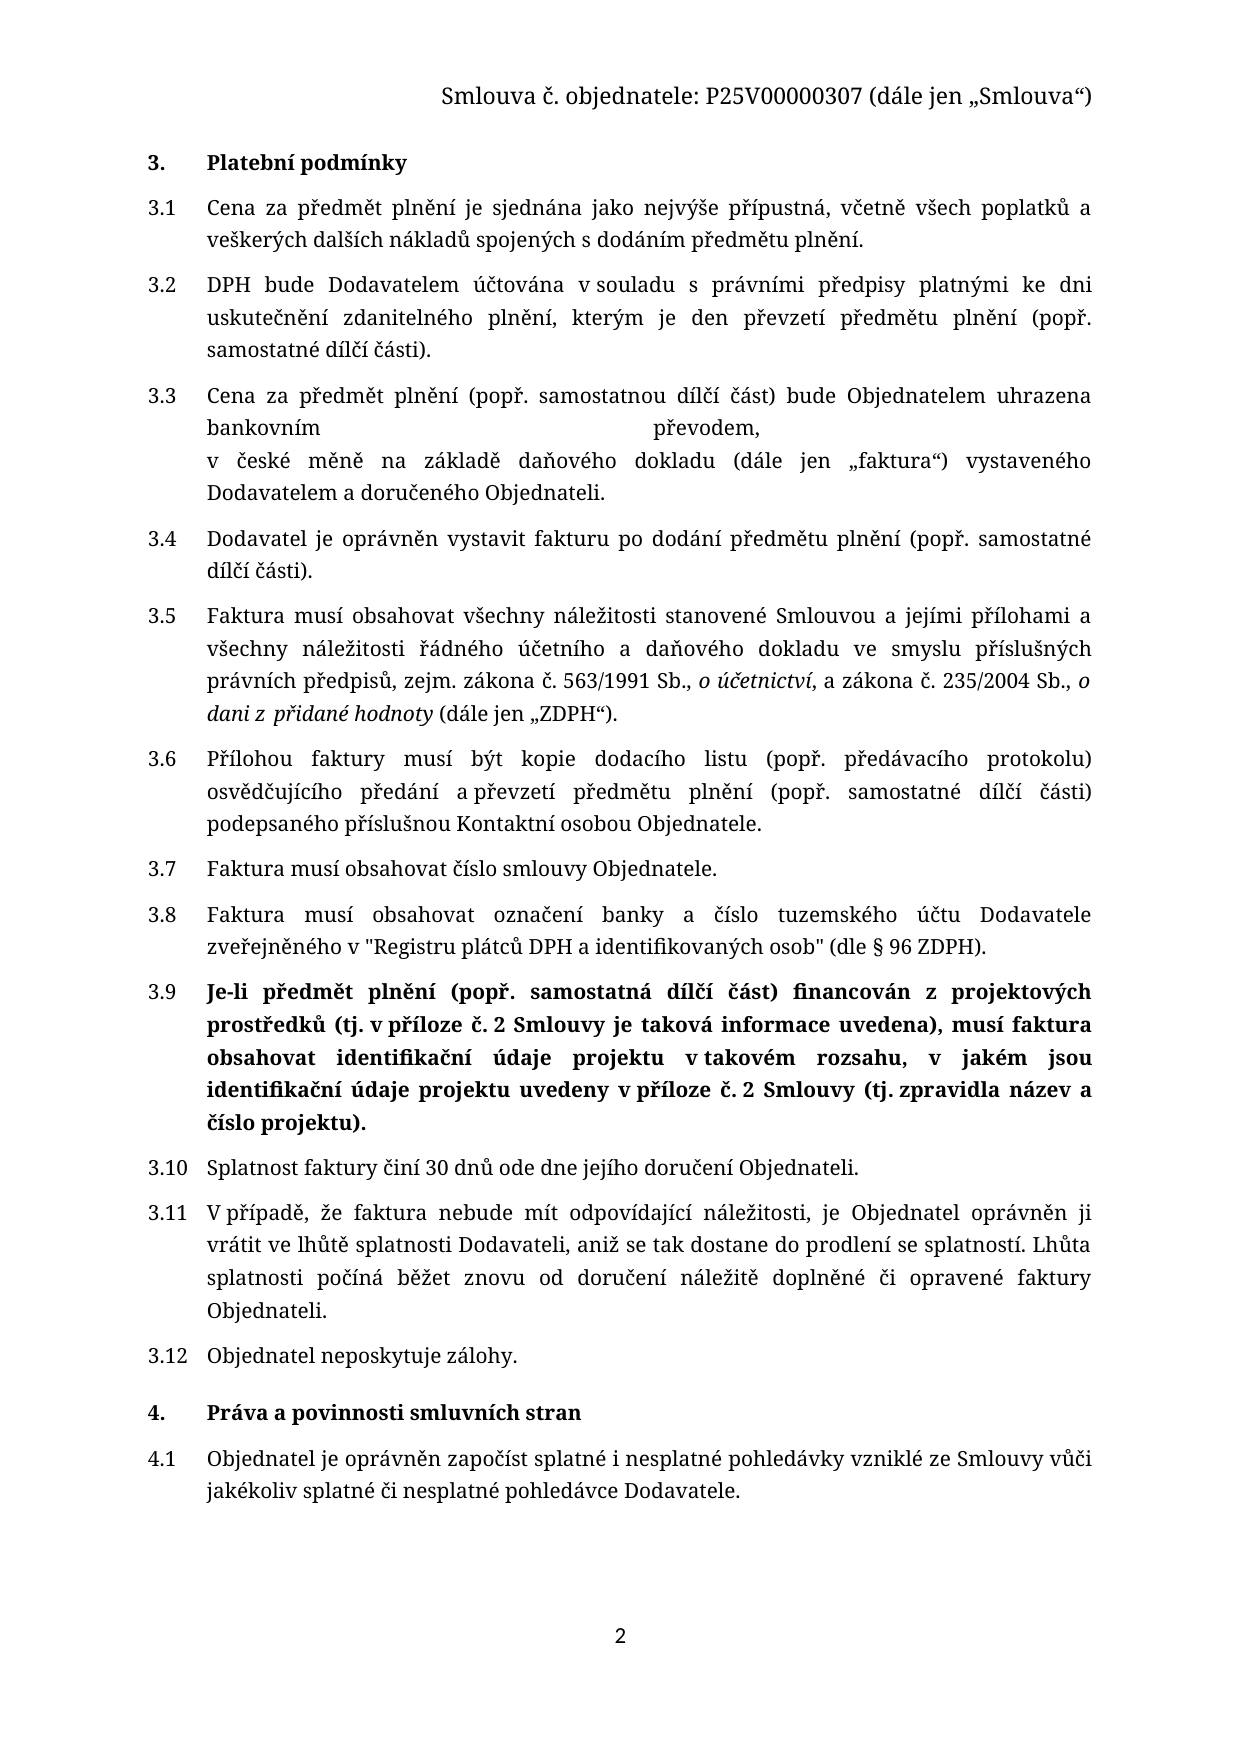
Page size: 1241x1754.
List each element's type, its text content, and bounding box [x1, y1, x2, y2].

list Objednatel je oprávněn započíst splatné i nesplatné pohledávky vzniklé ze Smlouvy vůči jakékoliv splatné či nesplatné pohledávce Dodavatele. [148, 1444, 1093, 1505]
list Splatnost faktury činí 30 dnů ode dne jejího doručení Objednateli. [148, 1153, 1093, 1181]
list Cena za předmět plnění (popř. samostatnou dílčí část) bude Objednatelem uhrazena bankovním převodem, v české měně na základě daňového dokladu (dále jen „faktura“) vystaveného Dodavatelem a doručeného Objednateli. [148, 381, 1093, 507]
list Dodavatel je oprávněn vystavit fakturu po dodání předmětu plnění (popř. samostatné dílčí části). [148, 524, 1093, 585]
list Cena za předmět plnění je sjednána jako nejvýše přípustná, včetně všech poplatků a veškerých dalších nákladů spojených s dodáním předmětu plnění. [148, 193, 1093, 254]
list Faktura musí obsahovat číslo smlouvy Objednatele. [148, 854, 1093, 883]
list Faktura musí obsahovat všechny náležitosti stanovené Smlouvou a jejími přílohami a všechny náležitosti řádného účetního a daňového dokladu ve smyslu příslušných právních předpisů, zejm. zákona č. 563/1991 Sb., o účetnictví, a zákona č. 235/2004 Sb., o dani z přidané hodnoty (dále jen „ZDPH“). [148, 601, 1093, 728]
list Přílohou faktury musí být kopie dodacího listu (popř. předávacího protokolu) osvědčujícího předání a převzetí předmětu plnění (popř. samostatné dílčí části) podepsaného příslušnou Kontaktní osobou Objednatele. [148, 744, 1093, 838]
list Práva a povinnosti smluvních stran [148, 1398, 1093, 1427]
list Faktura musí obsahovat označení banky a číslo tuzemského účtu Dodavatele zveřejněného v "Registru plátců DPH a identifikovaných osob" (dle § 96 ZDPH). [148, 900, 1093, 961]
list V případě, že faktura nebude mít odpovídající náležitosti, je Objednatel oprávněn ji vrátit ve lhůtě splatnosti Dodavateli, aniž se tak dostane do prodlení se splatností. Lhůta splatnosti počíná běžet znovu od doručení náležitě doplněné či opravené faktury Objednateli. [148, 1198, 1093, 1324]
list Je-li předmět plnění (popř. samostatná dílčí část) financován z projektových prostředků (tj. v příloze č. 2 Smlouvy je taková informace uvedena), musí faktura obsahovat identifikační údaje projektu v takovém rozsahu, v jakém jsou identifikační údaje projektu uvedeny v příloze č. 2 Smlouvy (tj. zpravidla název a číslo projektu). [148, 977, 1093, 1136]
list DPH bude Dodavatelem účtována v souladu s právními předpisy platnými ke dni uskutečnění zdanitelného plnění, kterým je den převzetí předmětu plnění (popř. samostatné dílčí části). [148, 270, 1093, 364]
list Objednatel neposkytuje zálohy. [148, 1341, 1093, 1369]
list Platební podmínky [148, 148, 1093, 176]
